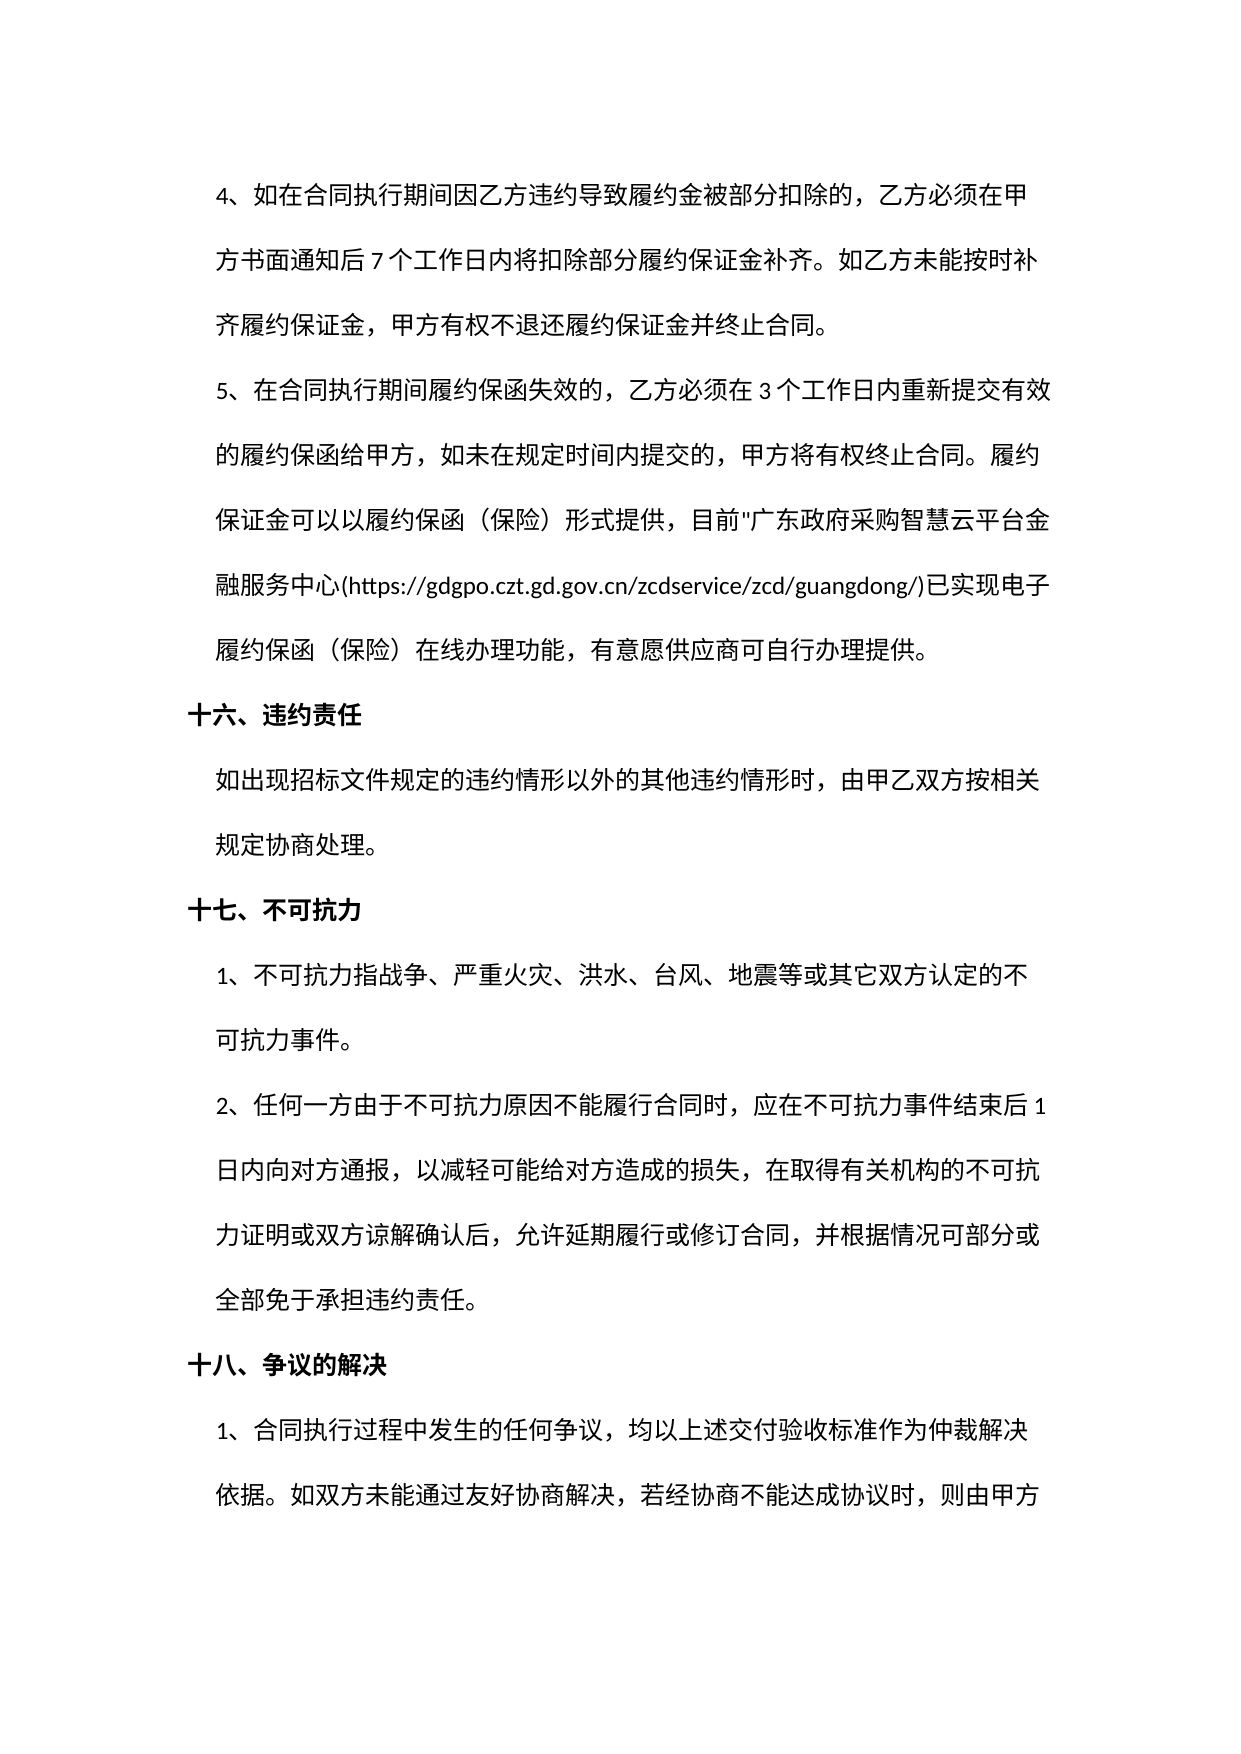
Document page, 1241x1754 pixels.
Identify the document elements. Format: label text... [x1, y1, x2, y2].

text 十八、争议的解决 [187, 1332, 1053, 1397]
text 5、在合同执行期间履约保函失效的，乙方必须在3个工作日内重新提交有效的履约保函给甲方，如未在规定时间内提交的，甲方将有权终止合同。履约保证金可以以履约保函（保险）形式提供，目前"广东政府采购智慧云平台金融服务中心(https://gdgpo.czt.gd.gov.cn/zcdservice/zcd/guangdong/)已实现电子履约保函（保险）在线办理功能，有意愿供应商可自行办理提供。 [216, 357, 1053, 682]
text 2、任何一方由于不可抗力原因不能履行合同时，应在不可抗力事件结束后1日内向对方通报，以减轻可能给对方造成的损失，在取得有关机构的不可抗力证明或双方谅解确认后，允许延期履行或修订合同，并根据情况可部分或全部免于承担违约责任。 [216, 1072, 1053, 1332]
text 十七、不可抗力 [187, 877, 1053, 942]
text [216, 1397, 1053, 1527]
text 1、不可抗力指战争、严重火灾、洪水、台风、地震等或其它双方认定的不可抗力事件。 [216, 942, 1053, 1072]
text 如出现招标文件规定的违约情形以外的其他违约情形时，由甲乙双方按相关规定协商处理。 [216, 747, 1053, 877]
text 十六、违约责任 [187, 682, 1053, 747]
text 4、如在合同执行期间因乙方违约导致履约金被部分扣除的，乙方必须在甲方书面通知后7个工作日内将扣除部分履约保证金补齐。如乙方未能按时补齐履约保证金，甲方有权不退还履约保证金并终止合同。 [216, 162, 1053, 357]
